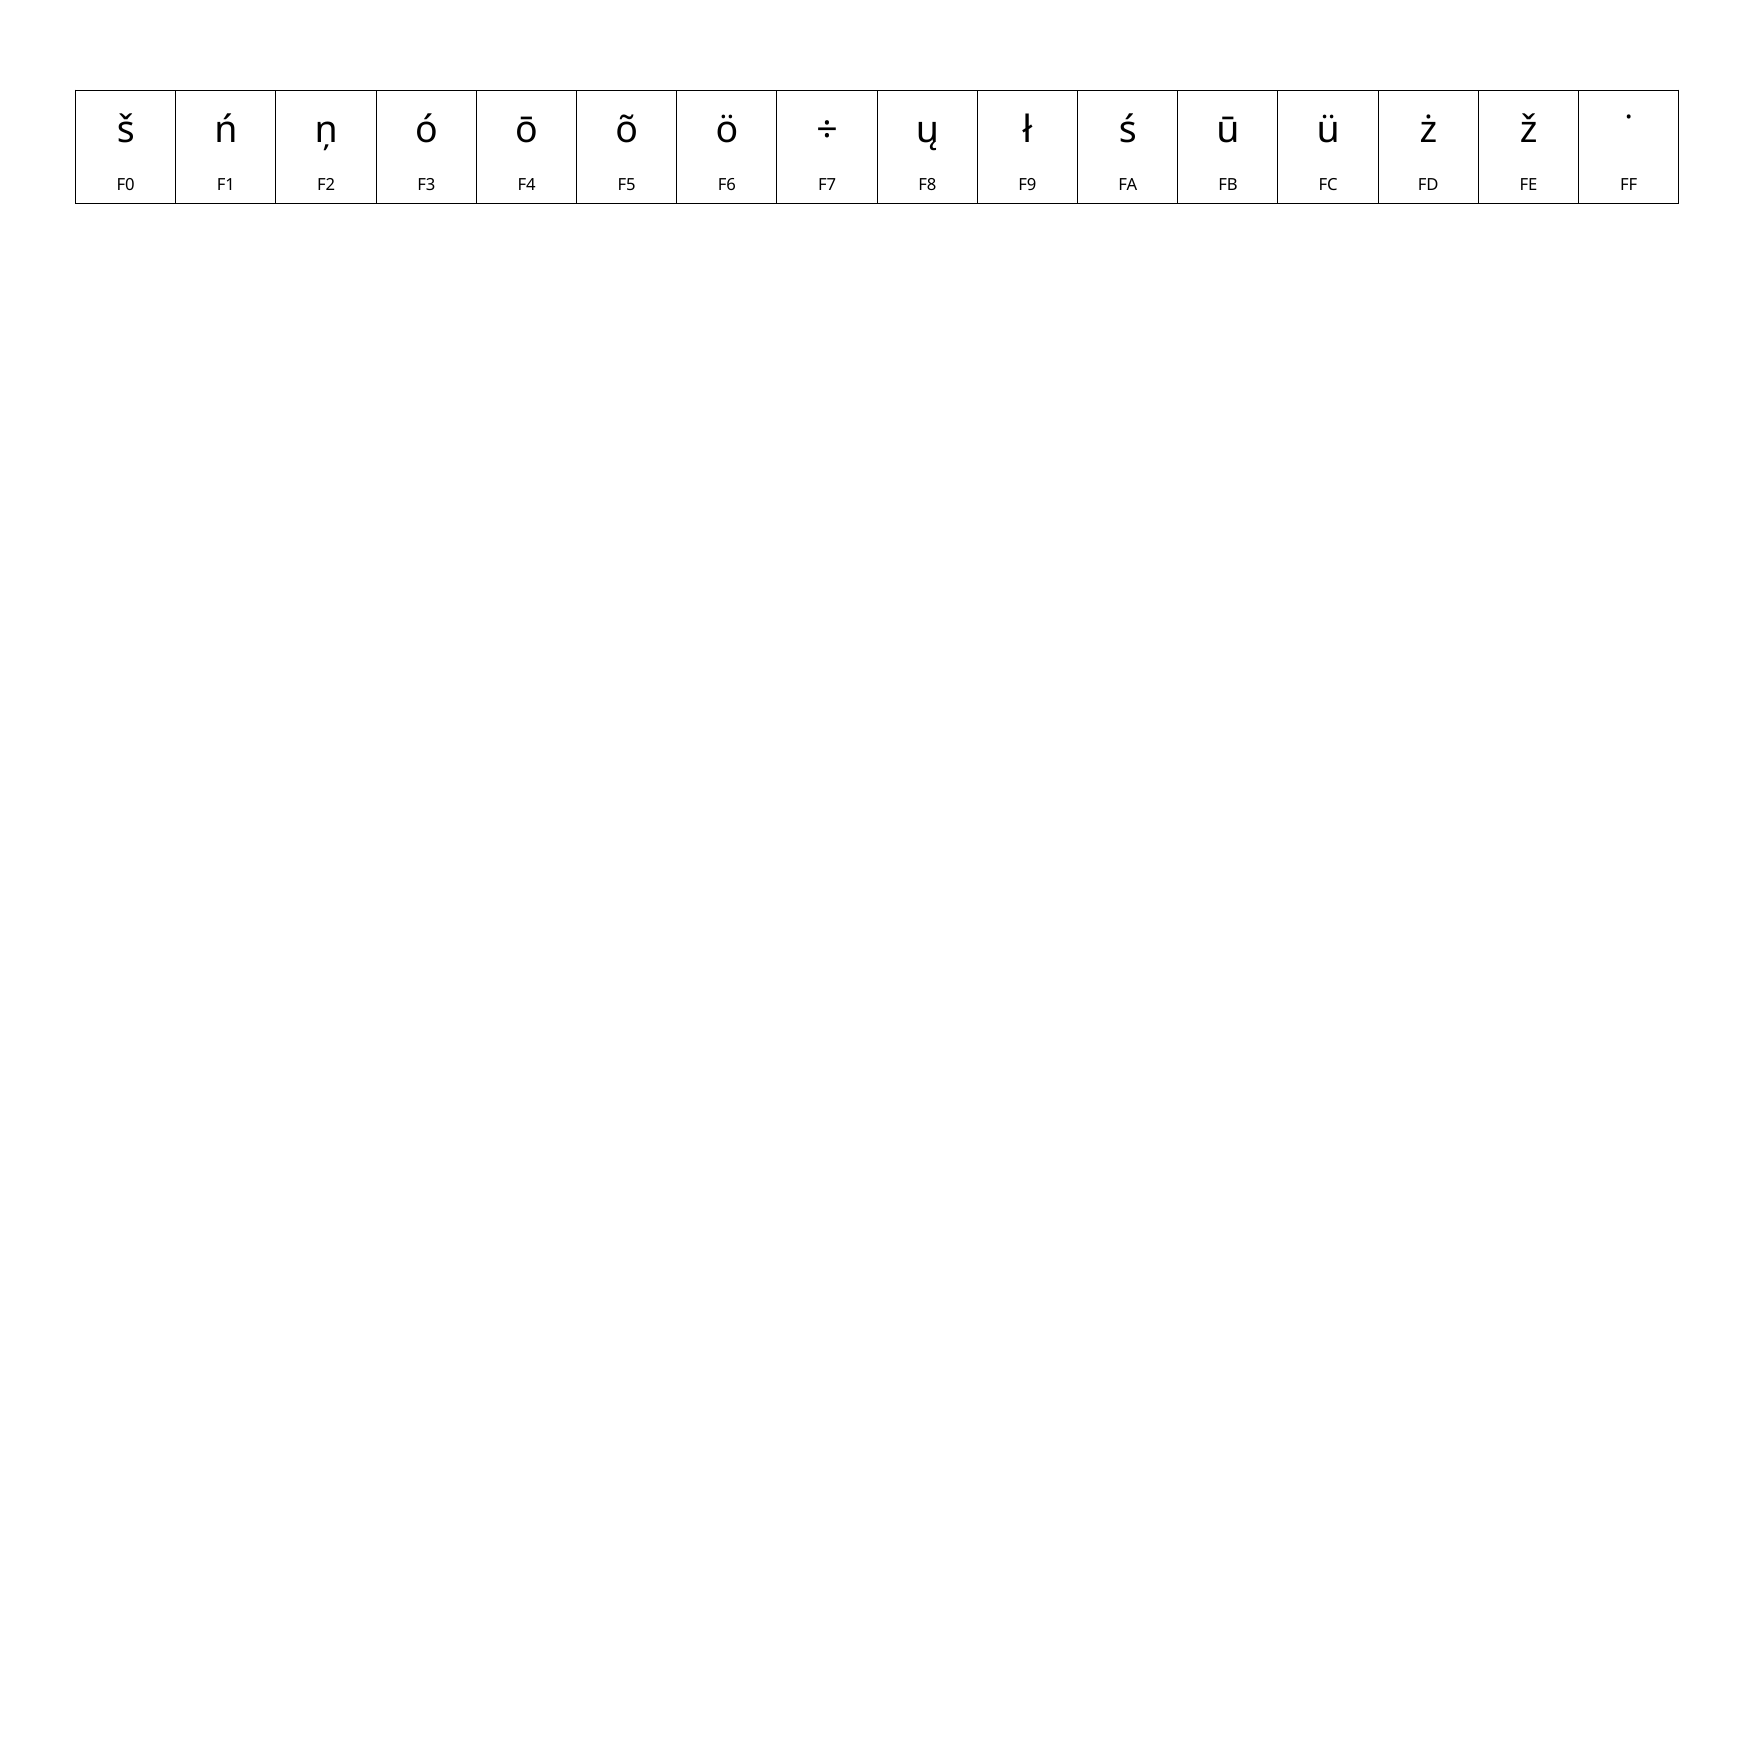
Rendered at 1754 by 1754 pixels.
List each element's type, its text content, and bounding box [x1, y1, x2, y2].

table_cell ś FA [1078, 91, 1177, 203]
table_cell š F0 [76, 91, 175, 203]
table_cell ō F4 [477, 91, 576, 203]
table_cell ū FB [1178, 91, 1277, 203]
table_cell ˙ FF [1579, 91, 1678, 203]
table_cell ń F1 [176, 91, 275, 203]
table_cell ó F3 [377, 91, 476, 203]
table_cell ņ F2 [276, 91, 376, 203]
table_cell ł F9 [978, 91, 1077, 203]
table_cell ų F8 [878, 91, 977, 203]
table_cell ü FC [1278, 91, 1378, 203]
table_cell ö F6 [677, 91, 776, 203]
table_cell õ F5 [577, 91, 676, 203]
table_cell ÷ F7 [777, 91, 877, 203]
table_cell ž FE [1479, 91, 1578, 203]
table_cell ż FD [1379, 91, 1478, 203]
